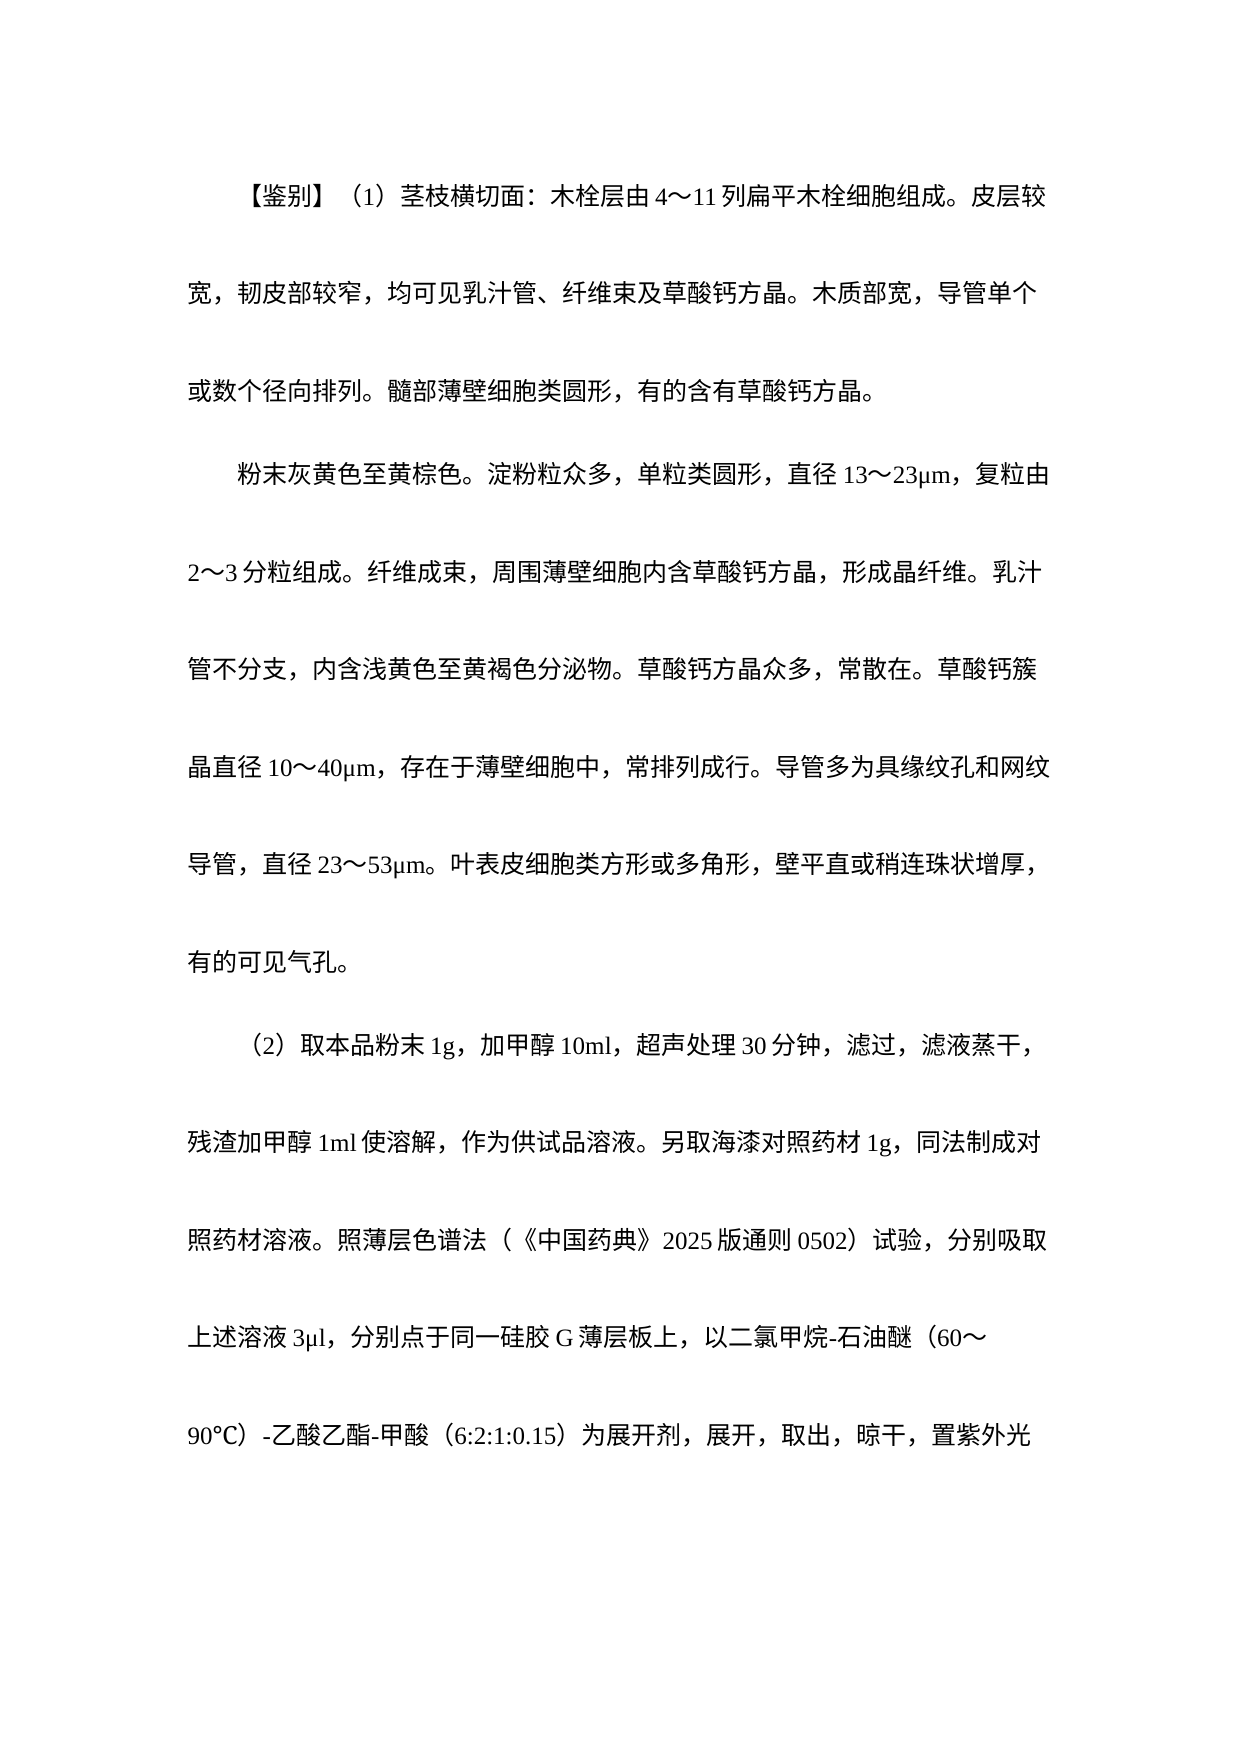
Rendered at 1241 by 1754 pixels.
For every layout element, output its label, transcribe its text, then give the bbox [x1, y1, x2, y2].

text 【鉴别】（1）茎枝横切面：木栓层由4～11列扁平木栓细胞组成。皮层较宽，韧皮部较窄，均可见乳汁管、纤维束及草酸钙方晶。木质部宽，导管单个或数个径向排列。髓部薄壁细胞类圆形，有的含有草酸钙方晶。 [187, 162, 1053, 422]
text 粉末灰黄色至黄棕色。淀粉粒众多，单粒类圆形，直径13～23μm，复粒由2～3分粒组成。纤维成束，周围薄壁细胞内含草酸钙方晶，形成晶纤维。乳汁管不分支，内含浅黄色至黄褐色分泌物。草酸钙方晶众多，常散在。草酸钙簇晶直径10～40μm，存在于薄壁细胞中，常排列成行。导管多为具缘纹孔和网纹导管，直径23～53μm。叶表皮细胞类方形或多角形，壁平直或稍连珠状增厚，有的可见气孔。 [187, 440, 1053, 993]
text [187, 1011, 1053, 1466]
